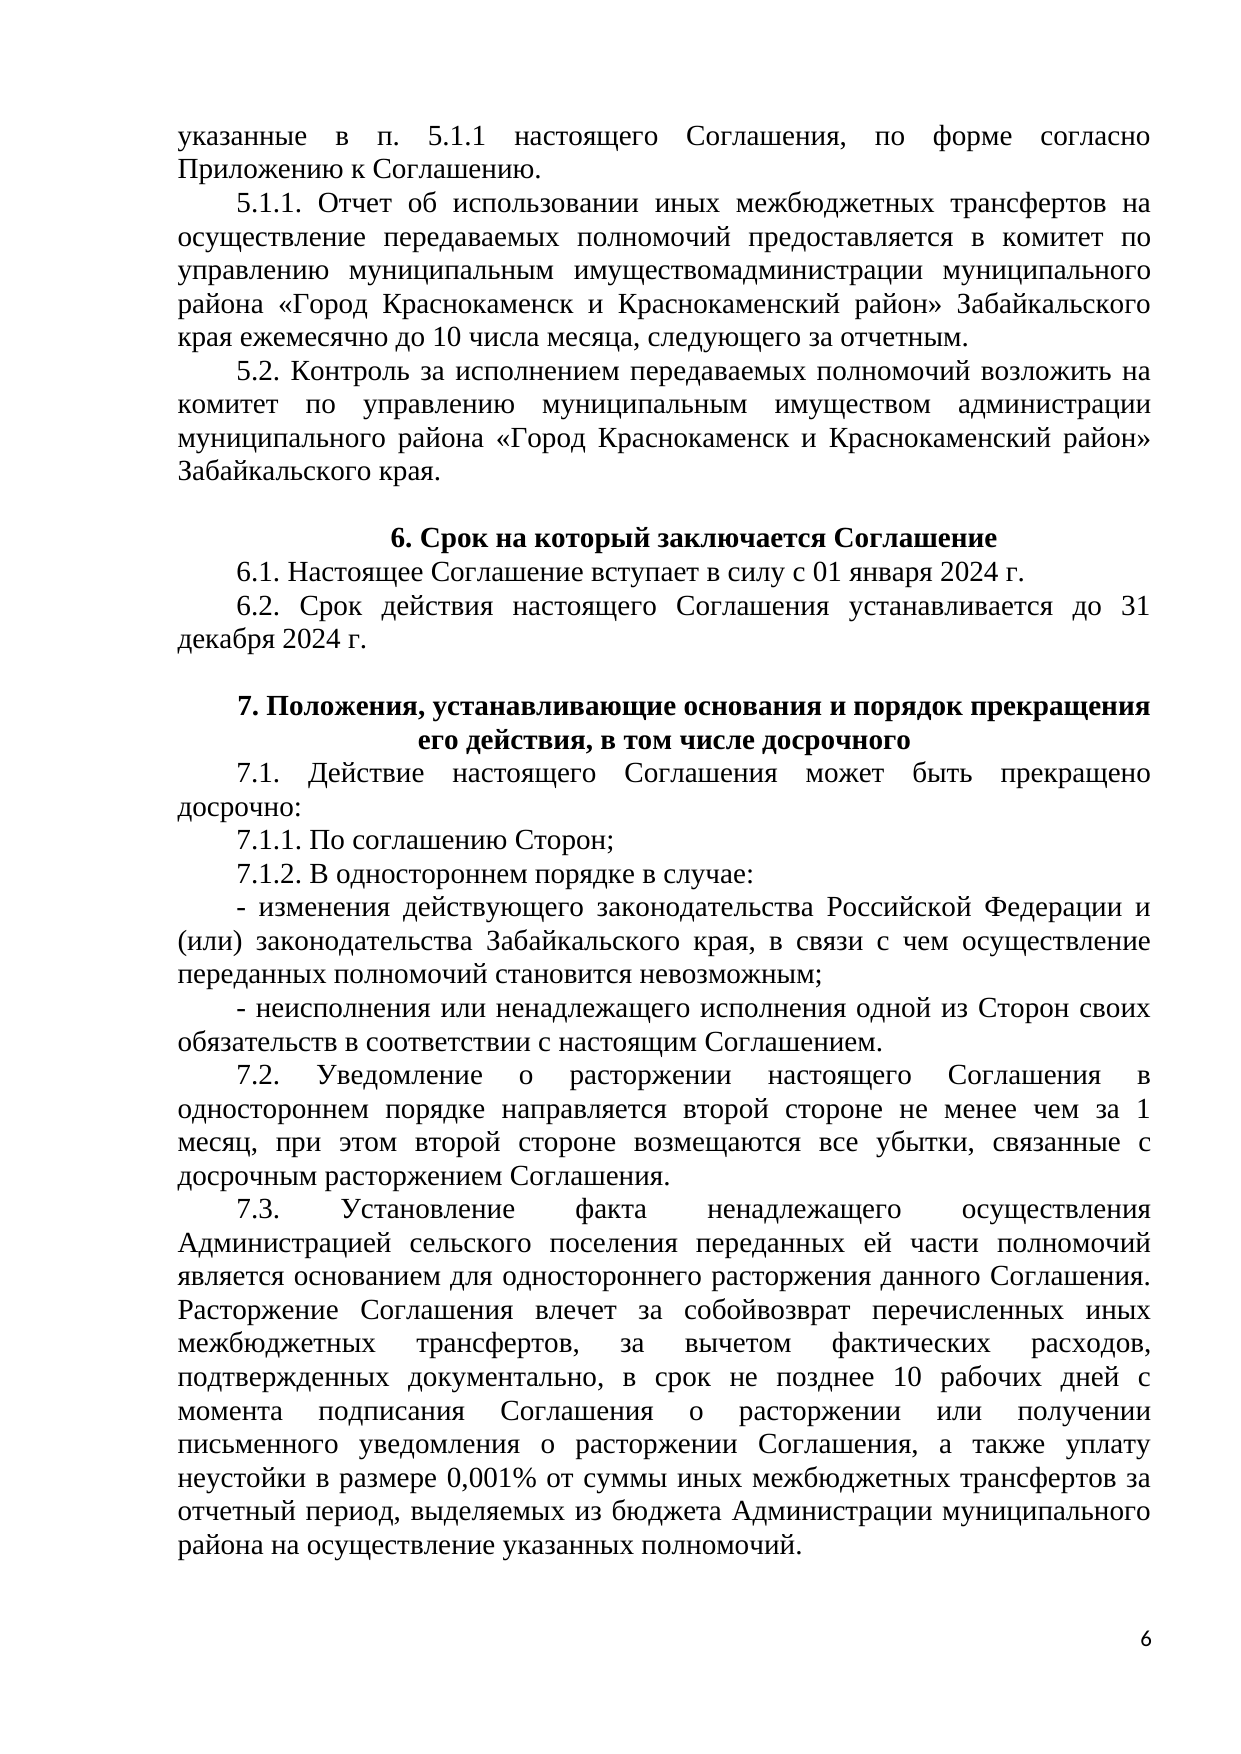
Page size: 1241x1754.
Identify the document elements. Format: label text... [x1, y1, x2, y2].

text 6.2. Срок действия настоящего Соглашения устанавливается до 31 декабря 2024 г. [177, 588, 1152, 655]
text 6. Срок на который заключается Соглашение [177, 521, 1152, 554]
text 7.2. Уведомление о расторжении настоящего Соглашения в одностороннем порядке направляется второй стороне не менее чем за 1 месяц, при этом второй стороне возмещаются все убытки, связанные с досрочным расторжением Соглашения. [177, 1057, 1152, 1191]
text 7.3. Установление факта ненадлежащего осуществления Администрацией сельского поселения переданных ей части полномочий является основанием для одностороннего расторжения данного Соглашения. Расторжение Соглашения влечет за собойвозврат перечисленных иных межбюджетных трансфертов, за вычетом фактических расходов, подтвержденных документально, в срок не позднее 10 рабочих дней с момента подписания Соглашения о расторжении или получении письменного уведомления о расторжении Соглашения, а также уплату неустойки в размере 0,001% от суммы иных межбюджетных трансфертов за отчетный период, выделяемых из бюджета Администрации муниципального района на осуществление указанных полномочий. [177, 1191, 1152, 1560]
text 5.2. Контроль за исполнением передаваемых полномочий возложить на комитет по управлению муниципальным имуществом администрации муниципального района «Город Краснокаменск и Краснокаменский район» Забайкальского края. [177, 353, 1152, 487]
text 5.1.1. Отчет об использовании иных межбюджетных трансфертов на осуществление передаваемых полномочий предоставляется в комитет по управлению муниципальным имуществомадминистрации муниципального района «Город Краснокаменск и Краснокаменский район» Забайкальского края ежемесячно до 10 числа месяца, следующего за отчетным. [177, 185, 1152, 353]
text 7.1.2. В одностороннем порядке в случае: [177, 856, 1152, 889]
text - неисполнения или ненадлежащего исполнения одной из Сторон своих обязательств в соответствии с настоящим Соглашением. [177, 990, 1152, 1057]
text - изменения действующего законодательства Российской Федерации и (или) законодательства Забайкальского края, в связи с чем осуществление переданных полномочий становится невозможным; [177, 889, 1152, 990]
text 7. Положения, устанавливающие основания и порядок прекращения его действия, в том числе досрочного [177, 688, 1152, 755]
text 7.1. Действие настоящего Соглашения может быть прекращено досрочно: [177, 755, 1152, 822]
text 6.1. Настоящее Соглашение вступает в силу с 01 января 2024 г. [177, 554, 1152, 588]
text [177, 118, 1152, 185]
text 7.1.1. По соглашению Сторон; [177, 822, 1152, 856]
